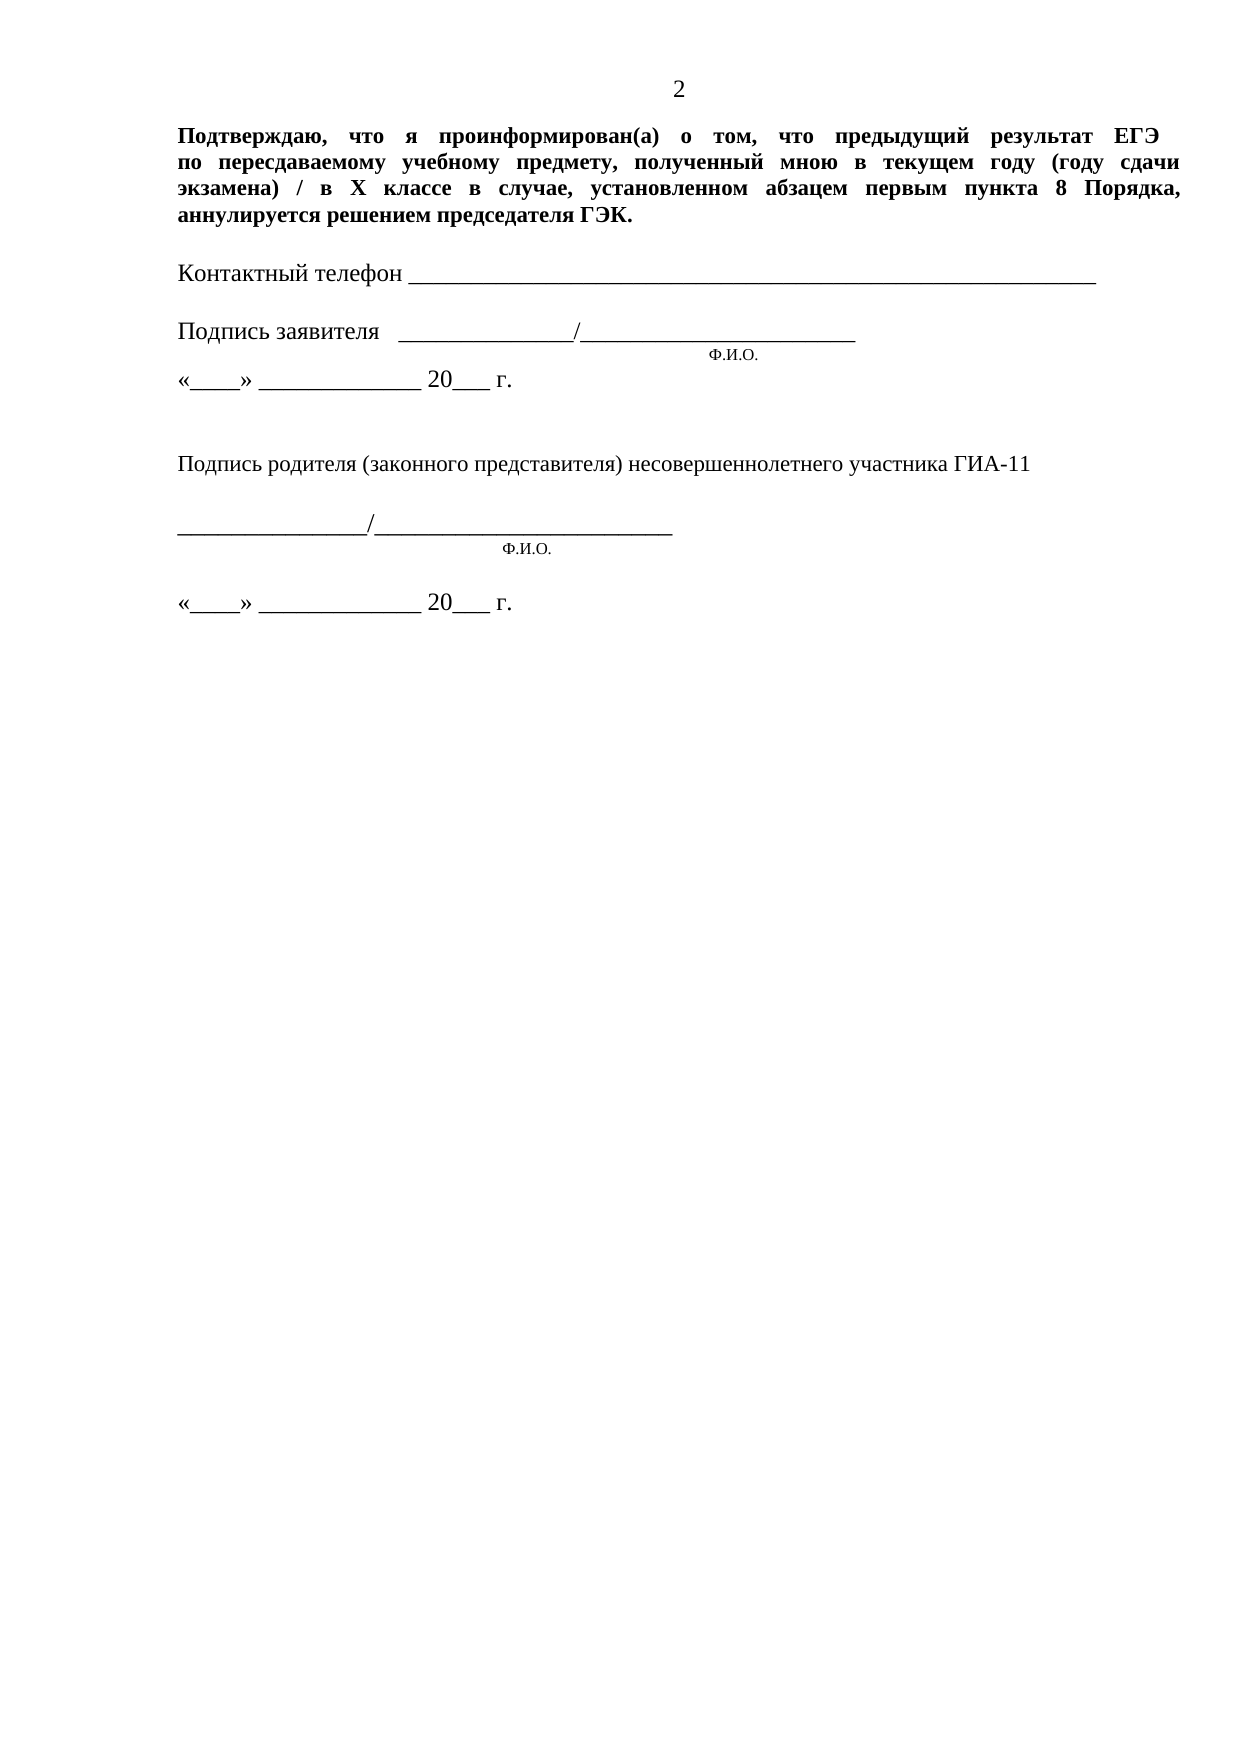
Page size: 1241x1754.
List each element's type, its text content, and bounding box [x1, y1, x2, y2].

text Подпись заявителя ______________/______________________ [177, 316, 1181, 344]
text Ф.И.О. [177, 344, 1181, 364]
text Подпись родителя (законного представителя) несовершеннолетнего участника ГИА-11 [177, 450, 1181, 476]
text ______________/______________________ [177, 507, 1181, 539]
text «____» _____________ 20___ г. [177, 364, 1181, 392]
text «____» _____________ 20___ г. [177, 587, 1181, 615]
text Подтверждаю, что я проинформирован(а) о том, что предыдущий результат ЕГЭ по пересдаваемому учебному предмету, полученный мною в текущем году (году сдачи экзамена) / в X классе в случае, установленном абзацем первым пункта 8 Порядка, аннулируется решением председателя ГЭК. [177, 122, 1181, 227]
text Ф.И.О. [502, 539, 1181, 558]
text Контактный телефон _______________________________________________________ [177, 258, 1181, 287]
